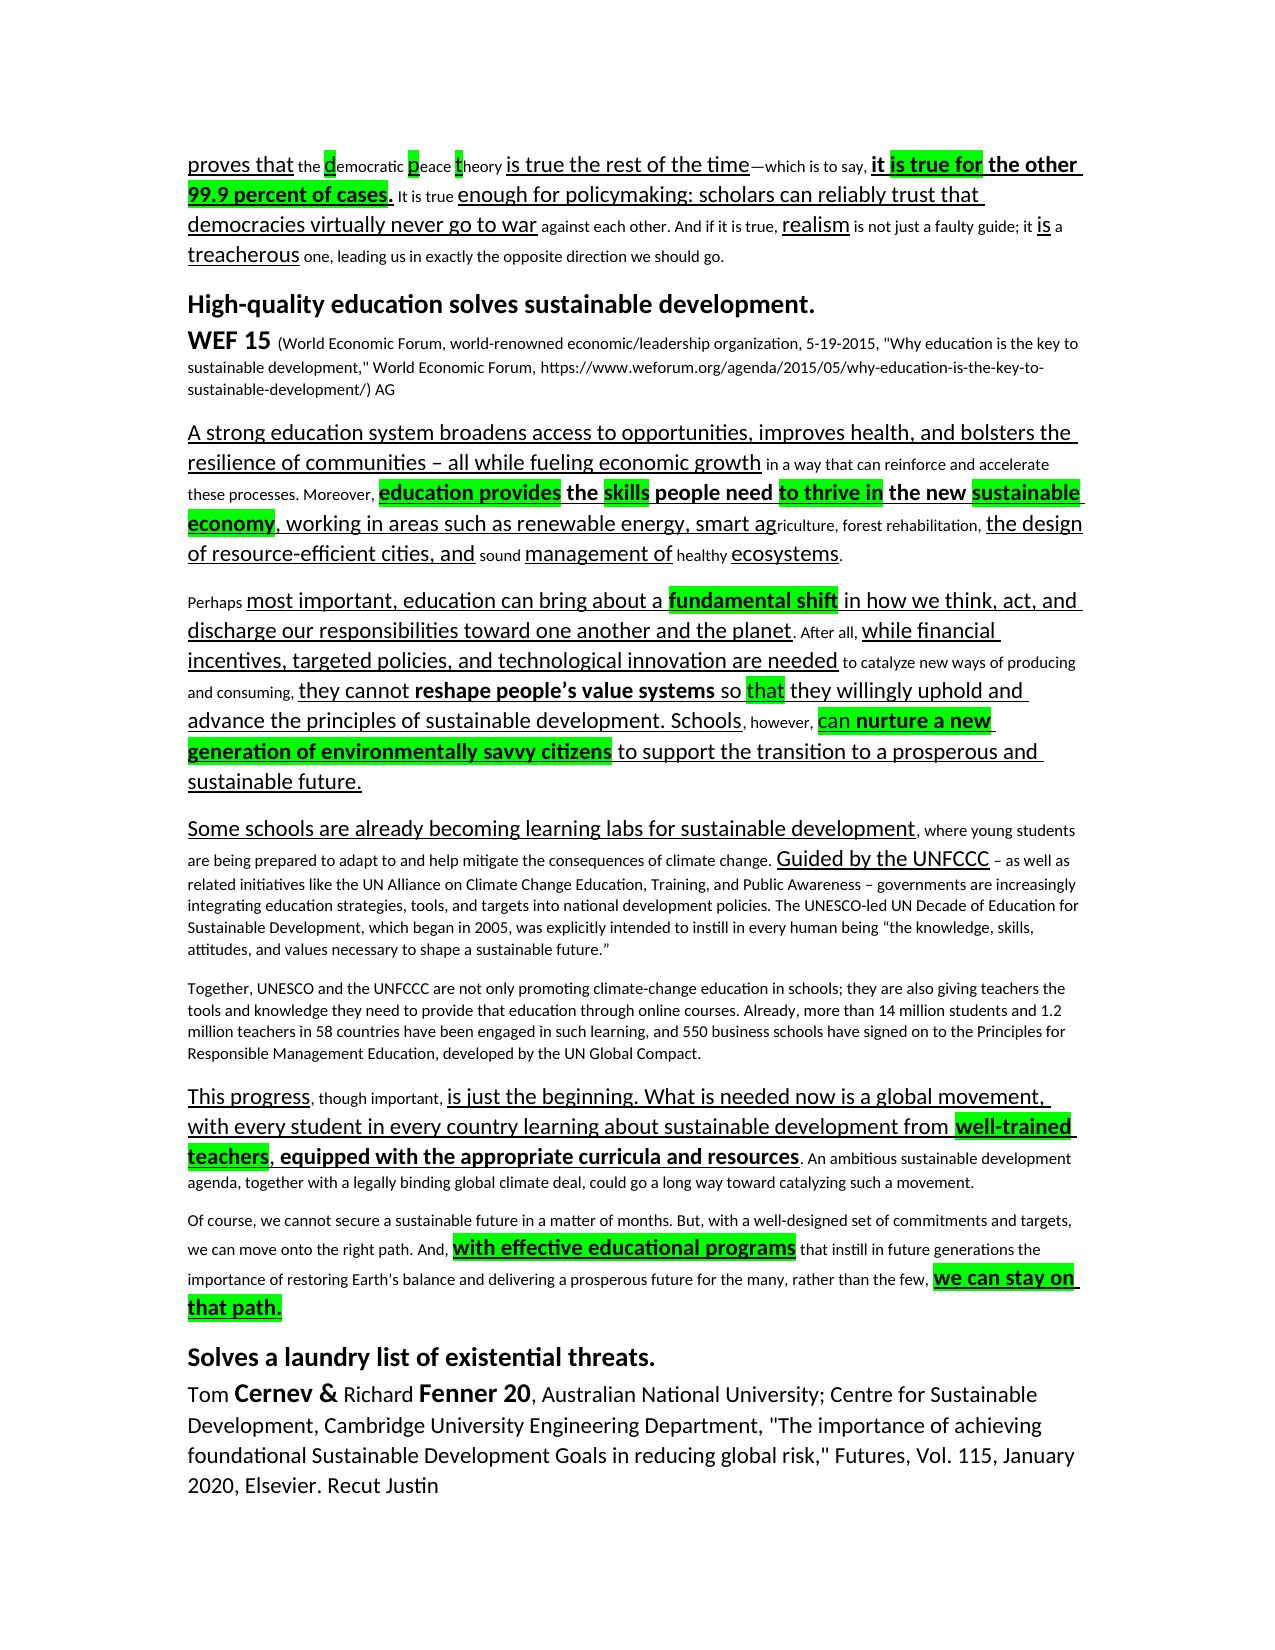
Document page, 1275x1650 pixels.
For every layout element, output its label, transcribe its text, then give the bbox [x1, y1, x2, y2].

text A strong education system broadens access to opportunities, improves health, and bolsters the resilience of communities – all while fueling economic growth in a way that can reinforce and accelerate these processes. Moreover, education provides the skills people need to thrive in the new sustainable economy, working in areas such as renewable energy, smart agriculture, forest rehabilitation, the design of resource-efficient cities, and sound management of healthy ecosystems. [187, 418, 1087, 567]
text This progress, though important, is just the beginning. What is needed now is a global movement, with every student in every country learning about sustainable development from well-trained teachers, equipped with the appropriate curricula and resources. An ambitious sustainable development agenda, together with a legally binding global climate deal, could go a long way toward catalyzing such a movement. [187, 1082, 1087, 1192]
text Some schools are already becoming learning labs for sustainable development, where young students are being prepared to adapt to and help mitigate the consequences of climate change. Guided by the UNFCCC – as well as related initiatives like the UN Alliance on Climate Change Education, Training, and Public Awareness – governments are increasingly integrating education strategies, tools, and targets into national development policies. The UNESCO-led UN Decade of Education for Sustainable Development, which began in 2005, was explicitly intended to instill in every human being “the knowledge, skills, attitudes, and values necessary to shape a sustainable future.” [187, 814, 1087, 960]
subtitle High-quality education solves sustainable development. [187, 287, 1087, 321]
text Tom Cernev & Richard Fenner 20, Australian National University; Centre for Sustainable Development, Cambridge University Engineering Department, "The importance of achieving foundational Sustainable Development Goals in reducing global risk," Futures, Vol. 115, January 2020, Elsevier. Recut Justin [187, 1376, 1087, 1500]
text Together, UNESCO and the UNFCCC are not only promoting climate-change education in schools; they are also giving teachers the tools and knowledge they need to provide that education through online courses. Already, more than 14 million students and 1.2 million teachers in 58 countries have been engaged in such learning, and 550 business schools have signed on to the Principles for Responsible Management Education, developed by the UN Global Compact. [187, 978, 1087, 1064]
text WEF 15 (World Economic Forum, world-renowned economic/leadership organization, 5-19-2015, "Why education is the key to sustainable development," World Economic Forum, https://www.weforum.org/agenda/2015/05/why-education-is-the-key-to-sustainable-development/) AG [187, 323, 1087, 400]
text Perhaps most important, education can bring about a fundamental shift in how we think, act, and discharge our responsibilities toward one another and the planet. After all, while financial incentives, targeted policies, and technological innovation are needed to catalyze new ways of producing and consuming, they cannot reshape people’s value systems so that they willingly uphold and advance the principles of sustainable development. Schools, however, can nurture a new generation of environmentally savvy citizens to support the transition to a prosperous and sustainable future. [187, 586, 1087, 795]
subtitle Solves a laundry list of existential threats. [187, 1340, 1087, 1373]
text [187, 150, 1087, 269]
text Of course, we cannot secure a sustainable future in a matter of months. But, with a well-designed set of commitments and targets, we can move onto the right path. And, with effective educational programs that instill in future generations the importance of restoring Earth’s balance and delivering a prosperous future for the many, rather than the few, we can stay on that path. [187, 1211, 1087, 1322]
